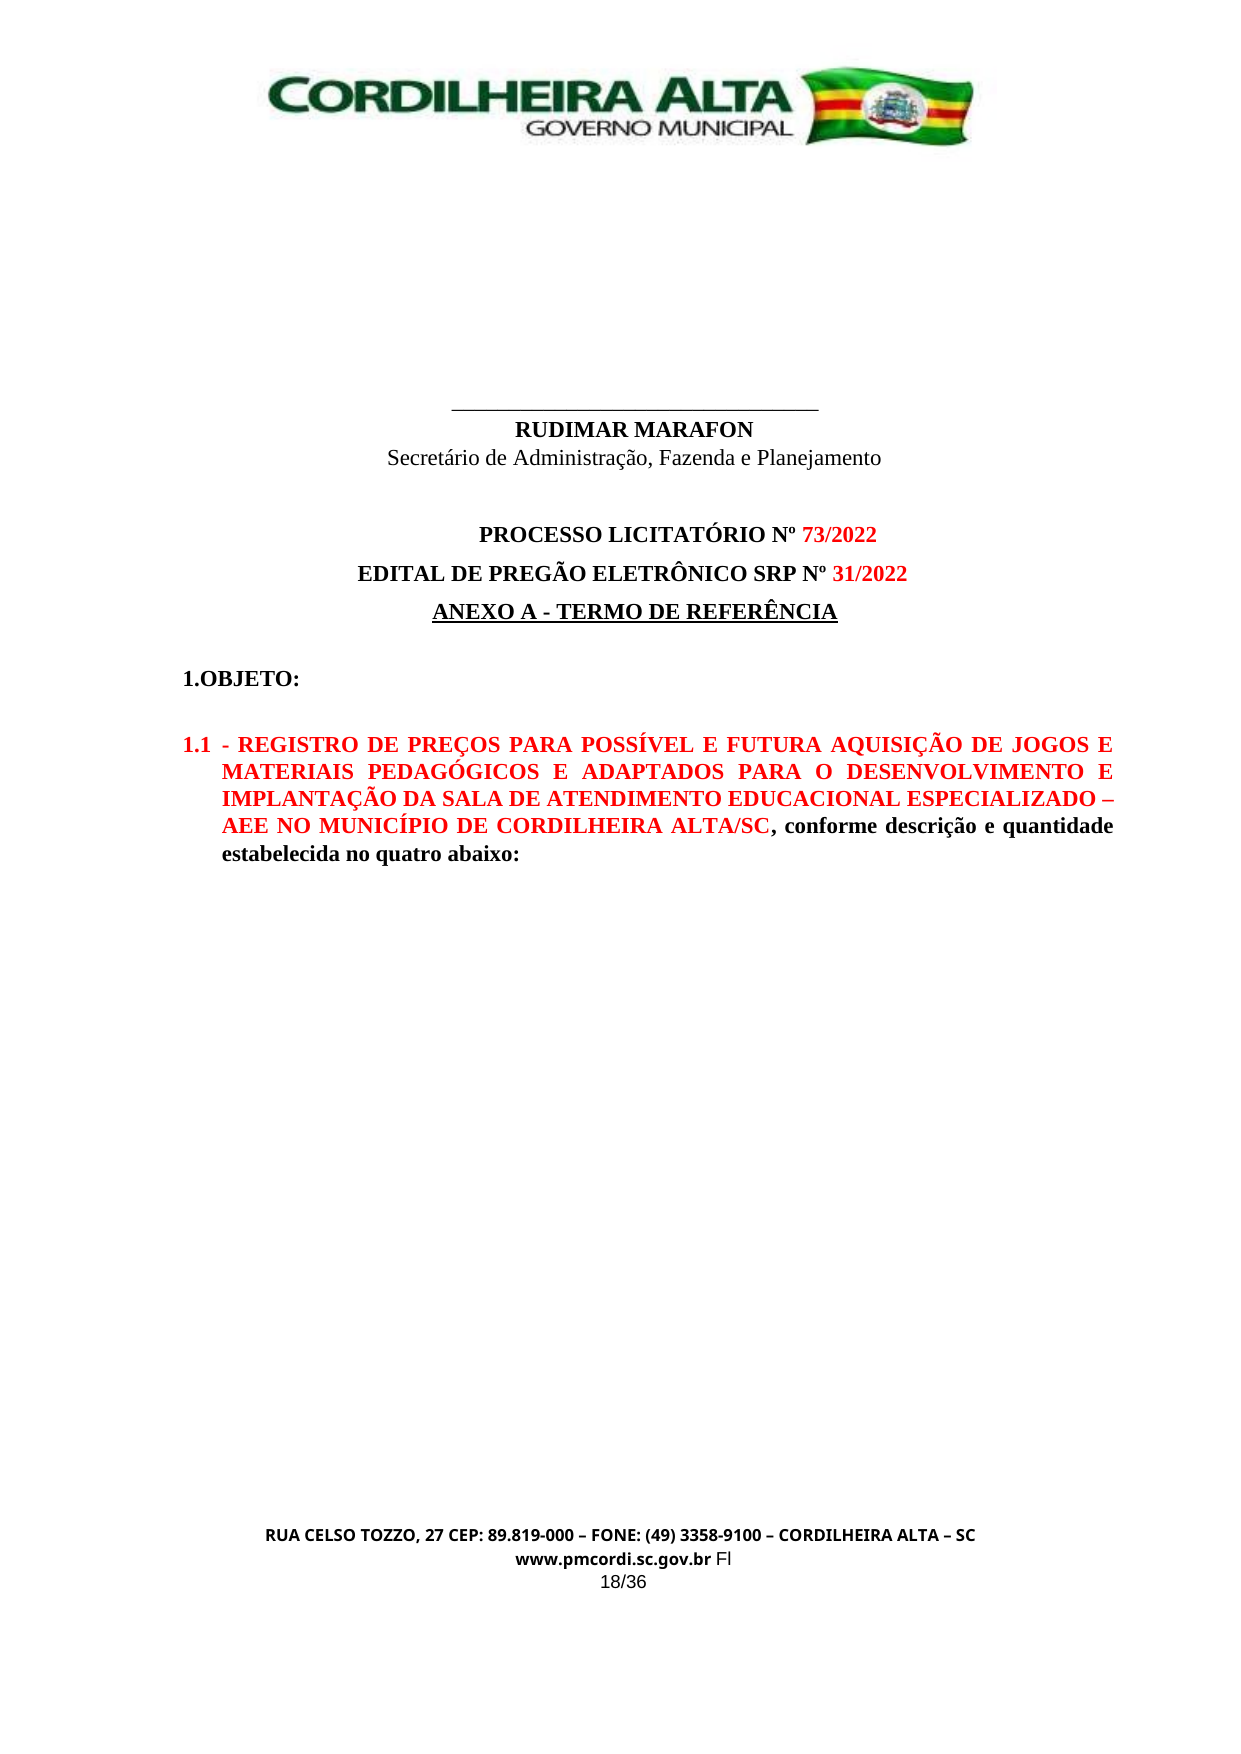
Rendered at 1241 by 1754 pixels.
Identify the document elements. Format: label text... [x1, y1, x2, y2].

text ________________________________ [147, 387, 1123, 414]
text RUDIMAR MARAFON [146, 416, 1123, 442]
list - REGISTRO DE PREÇOS PARA POSSÍVEL E FUTURA AQUISIÇÃO DE JOGOS E MATERIAIS PEDAGÓGICOS E ADAPTADOS PARA O DESENVOLVIMENTO E IMPLANTAÇÃO DA SALA DE ATENDIMENTO EDUCACIONAL ESPECIALIZADO – AEE NO MUNICÍPIO DE CORDILHEIRA ALTA/SC, conforme descrição e quantidade estabelecida no quatro abaixo: [182, 731, 1114, 866]
picture [245, 43, 997, 171]
subtitle 1.OBJETO: [182, 665, 1114, 692]
text Secretário de Administração, Fazenda e Planejamento [146, 444, 1123, 470]
text EDITAL DE PREGÃO ELETRÔNICO SRP Nº 31/2022 [146, 560, 1119, 586]
text PROCESSO LICITATÓRIO Nº 73/2022 [146, 521, 1119, 547]
text ANEXO A - TERMO DE REFERÊNCIA [147, 598, 1123, 625]
